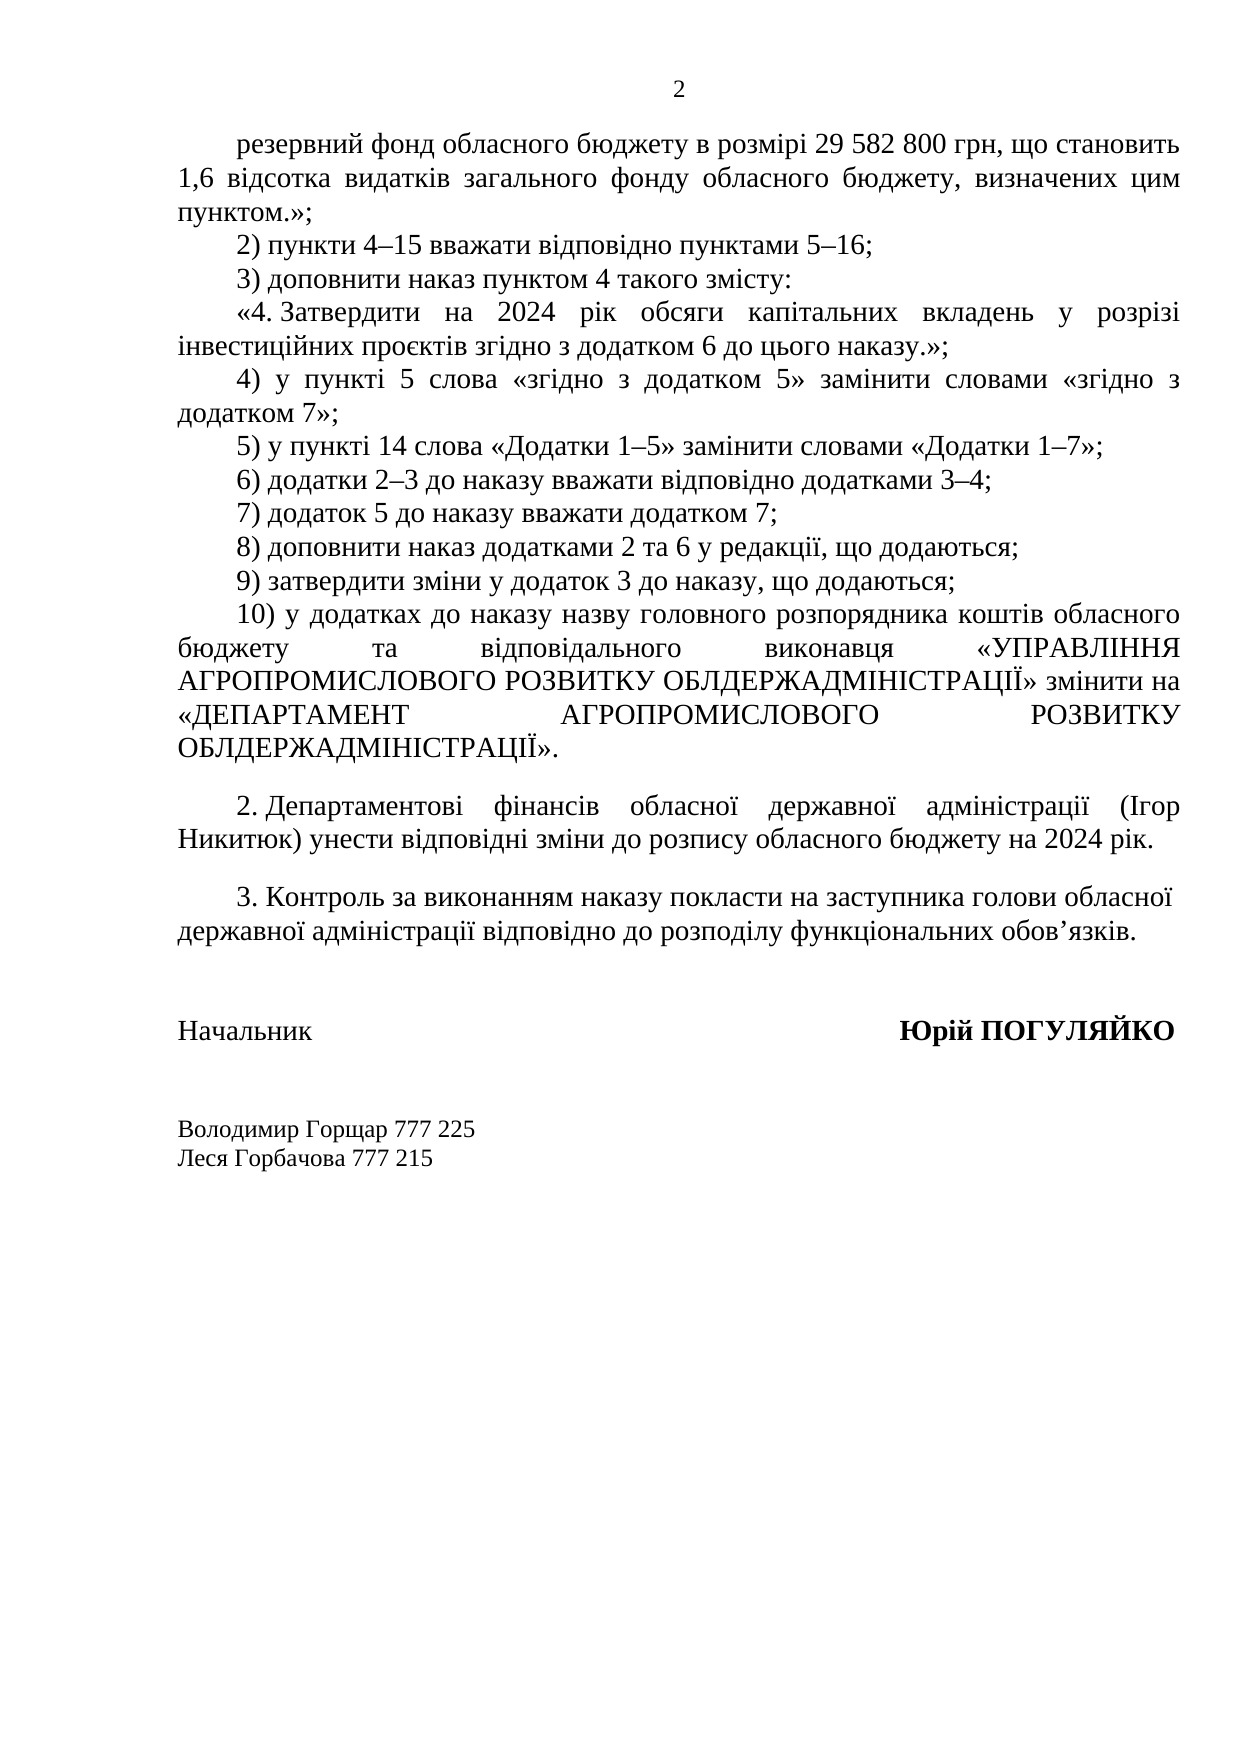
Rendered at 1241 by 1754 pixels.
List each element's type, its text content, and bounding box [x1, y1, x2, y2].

list 8) доповнити наказ додатками 2 та 6 у редакції, що додаються; [177, 529, 1181, 563]
text Володимир Горщар 777 225 [177, 1114, 1181, 1143]
text 3) доповнити наказ пунктом 4 такого змісту: [177, 261, 1181, 294]
text резервний фонд обласного бюджету в розмірі 29 582 800 грн, що становить 1,6 відсотка видатків загального фонду обласного бюджету, визначених цим пунктом.»; [177, 127, 1181, 227]
text Начальник Юрій ПОГУЛЯЙКО [44, 1013, 1181, 1047]
list 9) затвердити зміни у додаток 3 до наказу, що додаються; [177, 563, 1181, 596]
list 5) у пункті 14 слова «Додатки 1–5» замінити словами «Додатки 1–7»; [177, 428, 1181, 462]
list 10) у додатках до наказу назву головного розпорядника коштів обласного бюджету та відповідального виконавця «УПРАВЛІННЯ АГРОПРОМИСЛОВОГО РОЗВИТКУ ОБЛДЕРЖАДМІНІСТРАЦІЇ» змінити на «ДЕПАРТАМЕНТ АГРОПРОМИСЛОВОГО РОЗВИТКУ ОБЛДЕРЖАДМІНІСТРАЦІЇ». [177, 596, 1181, 764]
text Леся Горбачова 777 215 [177, 1143, 1181, 1171]
list 6) додатки 2–3 до наказу вважати відповідно додатками 3–4; [177, 462, 1181, 496]
list 7) додаток 5 до наказу вважати додатком 7; [177, 496, 1181, 529]
list 4) у пункті 5 слова «згідно з додатком 5» замінити словами «згідно з додатком 7»; [177, 361, 1181, 428]
text 2. Департаментові фінансів обласної державної адміністрації (Ігор Никитюк) унести відповідні зміни до розпису обласного бюджету на 2024 рік. [177, 788, 1181, 855]
text «4. Затвердити на 2024 рік обсяги капітальних вкладень у розрізі інвестиційних проєктів згідно з додатком 6 до цього наказу.»; [177, 294, 1181, 361]
text 2) пункти 4–15 вважати відповідно пунктами 5–16; [177, 227, 1181, 261]
text 3. Контроль за виконанням наказу покласти на заступника голови обласної державної адміністрації відповідно до розподілу функціональних обов’язків. [177, 879, 1181, 946]
